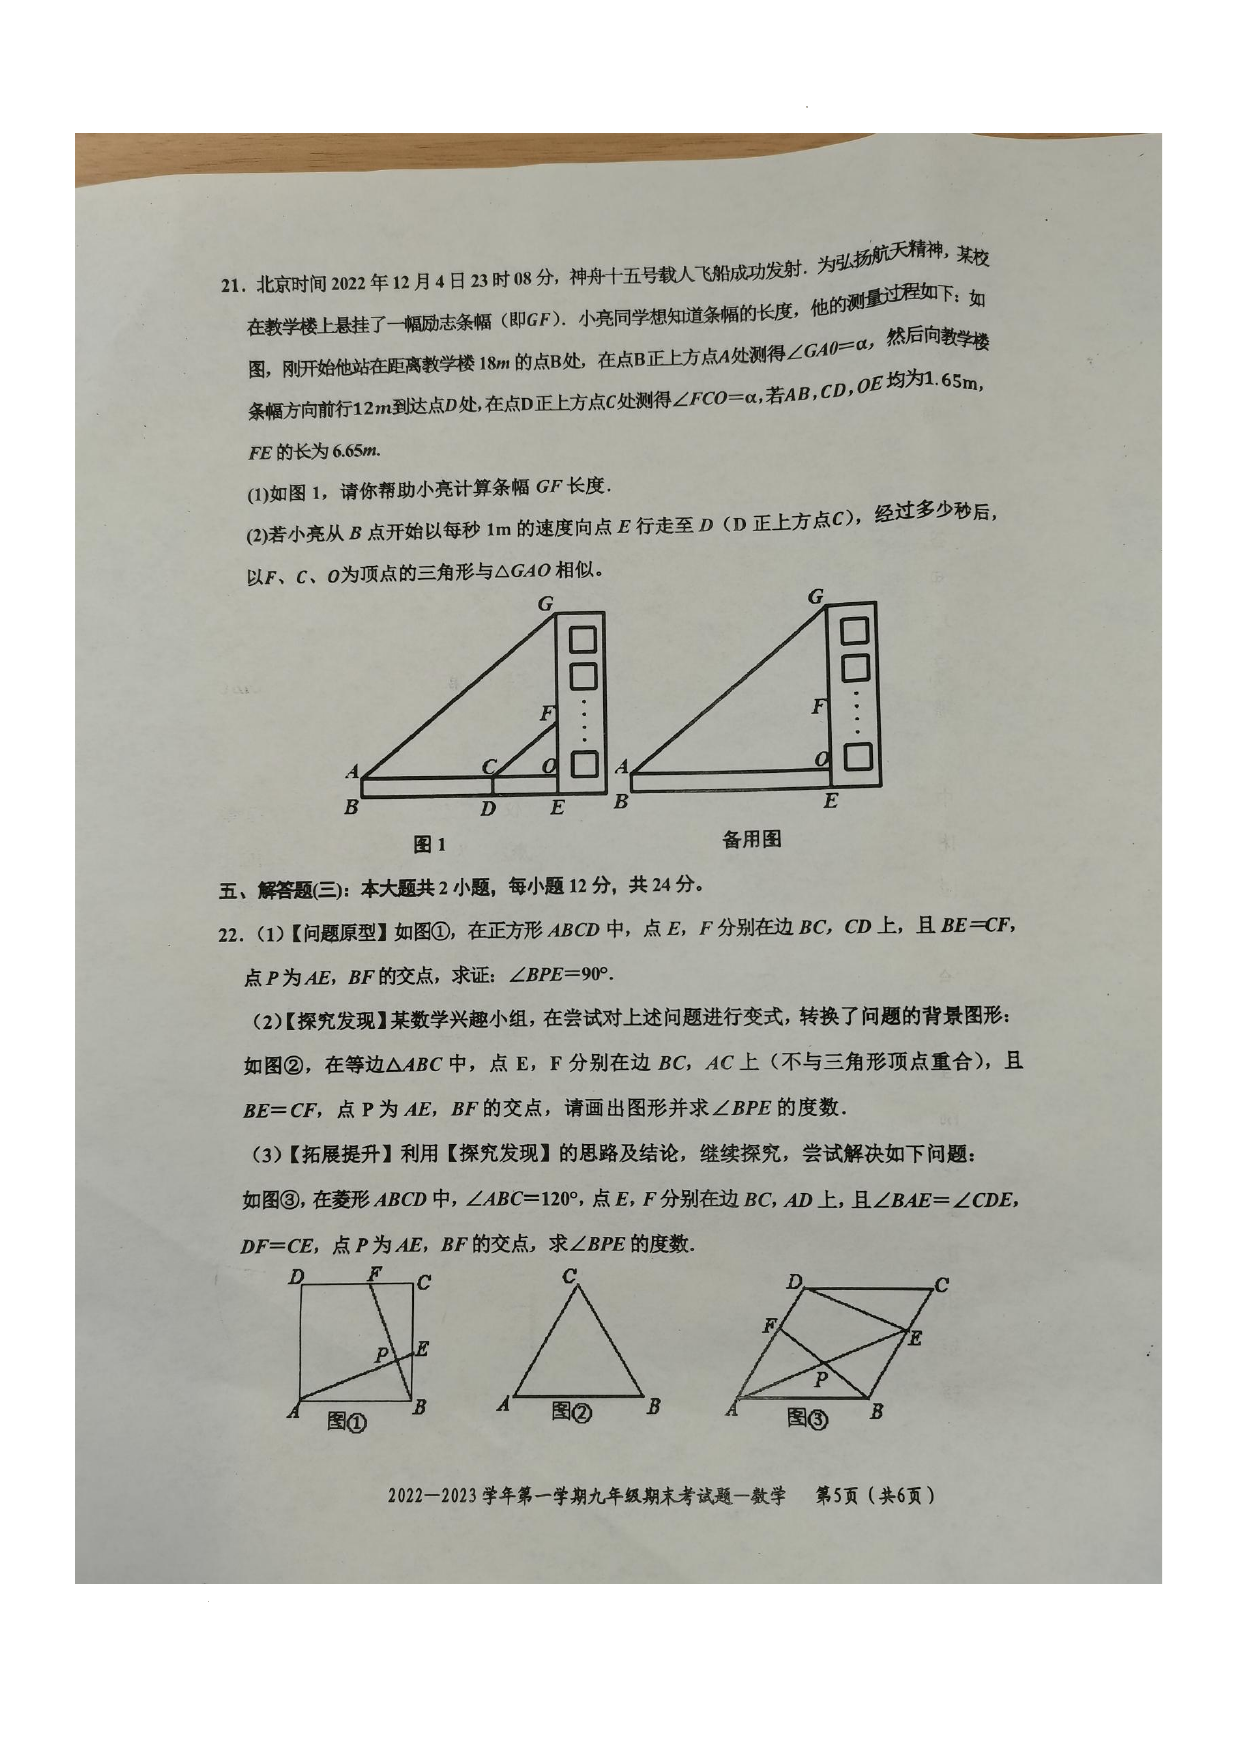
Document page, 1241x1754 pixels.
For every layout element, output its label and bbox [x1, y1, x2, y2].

picture [75, 133, 1163, 1584]
